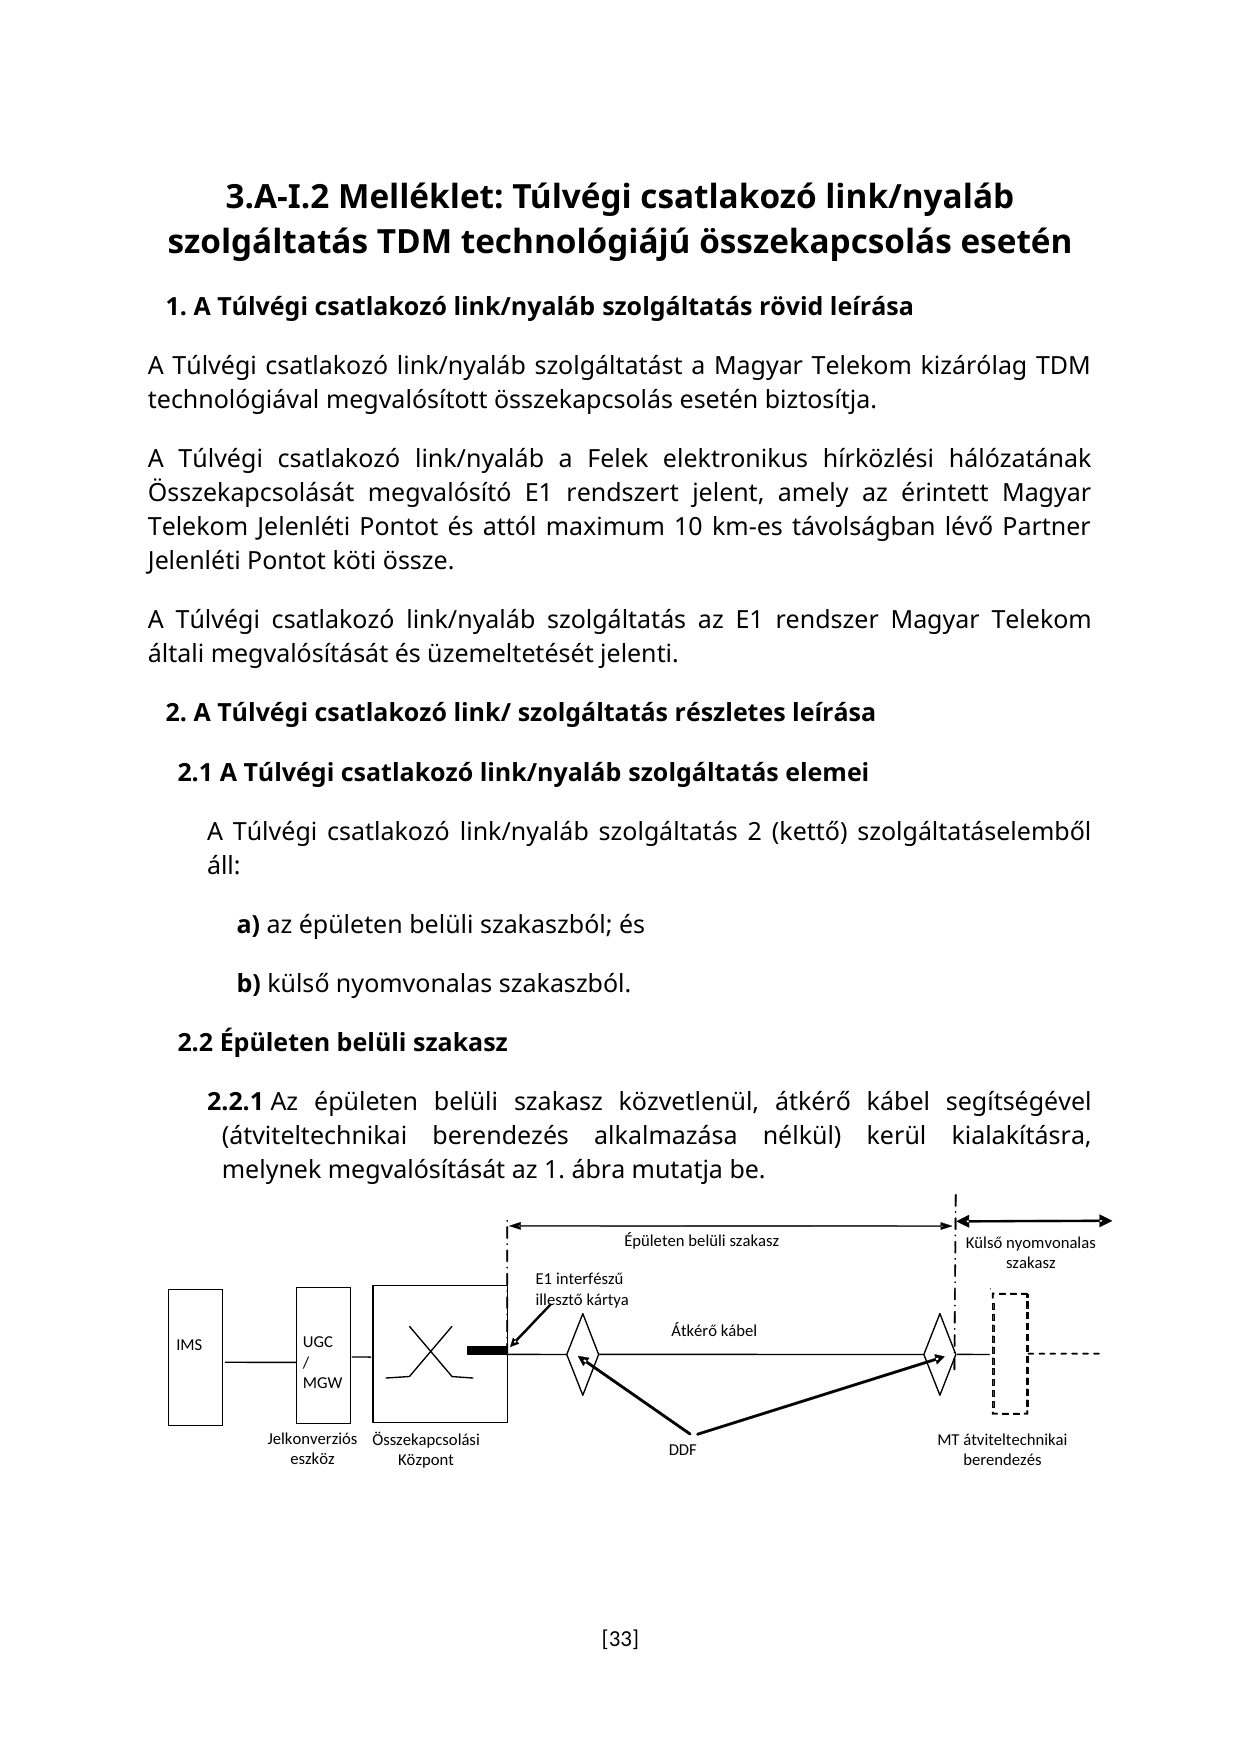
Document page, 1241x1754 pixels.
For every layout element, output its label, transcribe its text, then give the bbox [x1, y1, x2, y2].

text a) az épületen belüli szakaszból; és [236, 906, 1092, 940]
text A Túlvégi csatlakozó link/nyaláb szolgáltatás az E1 rendszer Magyar Telekom általi megvalósítását és üzemeltetését jelenti. [148, 602, 1092, 670]
subtitle 2. A Túlvégi csatlakozó link/ szolgáltatás részletes leírása [165, 695, 1092, 729]
text A Túlvégi csatlakozó link/nyaláb szolgáltatást a Magyar Telekom kizárólag TDM technológiával megvalósított összekapcsolás esetén biztosítja. [148, 348, 1092, 416]
subtitle 1. A Túlvégi csatlakozó link/nyaláb szolgáltatás rövid leírása [165, 288, 1092, 323]
subtitle 3.A-I.2 Melléklet: Túlvégi csatlakozó link/nyaláb szolgáltatás TDM technológiájú összekapcsolás esetén [148, 173, 1092, 263]
text A Túlvégi csatlakozó link/nyaláb a Felek elektronikus hírközlési hálózatának Összekapcsolását megvalósító E1 rendszert jelent, amely az érintett Magyar Telekom Jelenléti Pontot és attól maximum 10 km-es távolságban lévő Partner Jelenléti Pontot köti össze. [148, 441, 1092, 577]
text 2.2.1 Az épületen belüli szakasz közvetlenül, átkérő kábel segítségével (átviteltechnikai berendezés alkalmazása nélkül) kerül kialakításra, melynek megvalósítását az 1. ábra mutatja be. [207, 1083, 1092, 1186]
text A Túlvégi csatlakozó link/nyaláb szolgáltatás 2 (kettő) szolgáltatáselemből áll: [207, 813, 1092, 881]
subtitle 2.1 A Túlvégi csatlakozó link/nyaláb szolgáltatás elemei [177, 754, 1092, 788]
subtitle 2.2 Épületen belüli szakasz [177, 1024, 1092, 1058]
text b) külső nyomvonalas szakaszból. [236, 965, 1092, 999]
